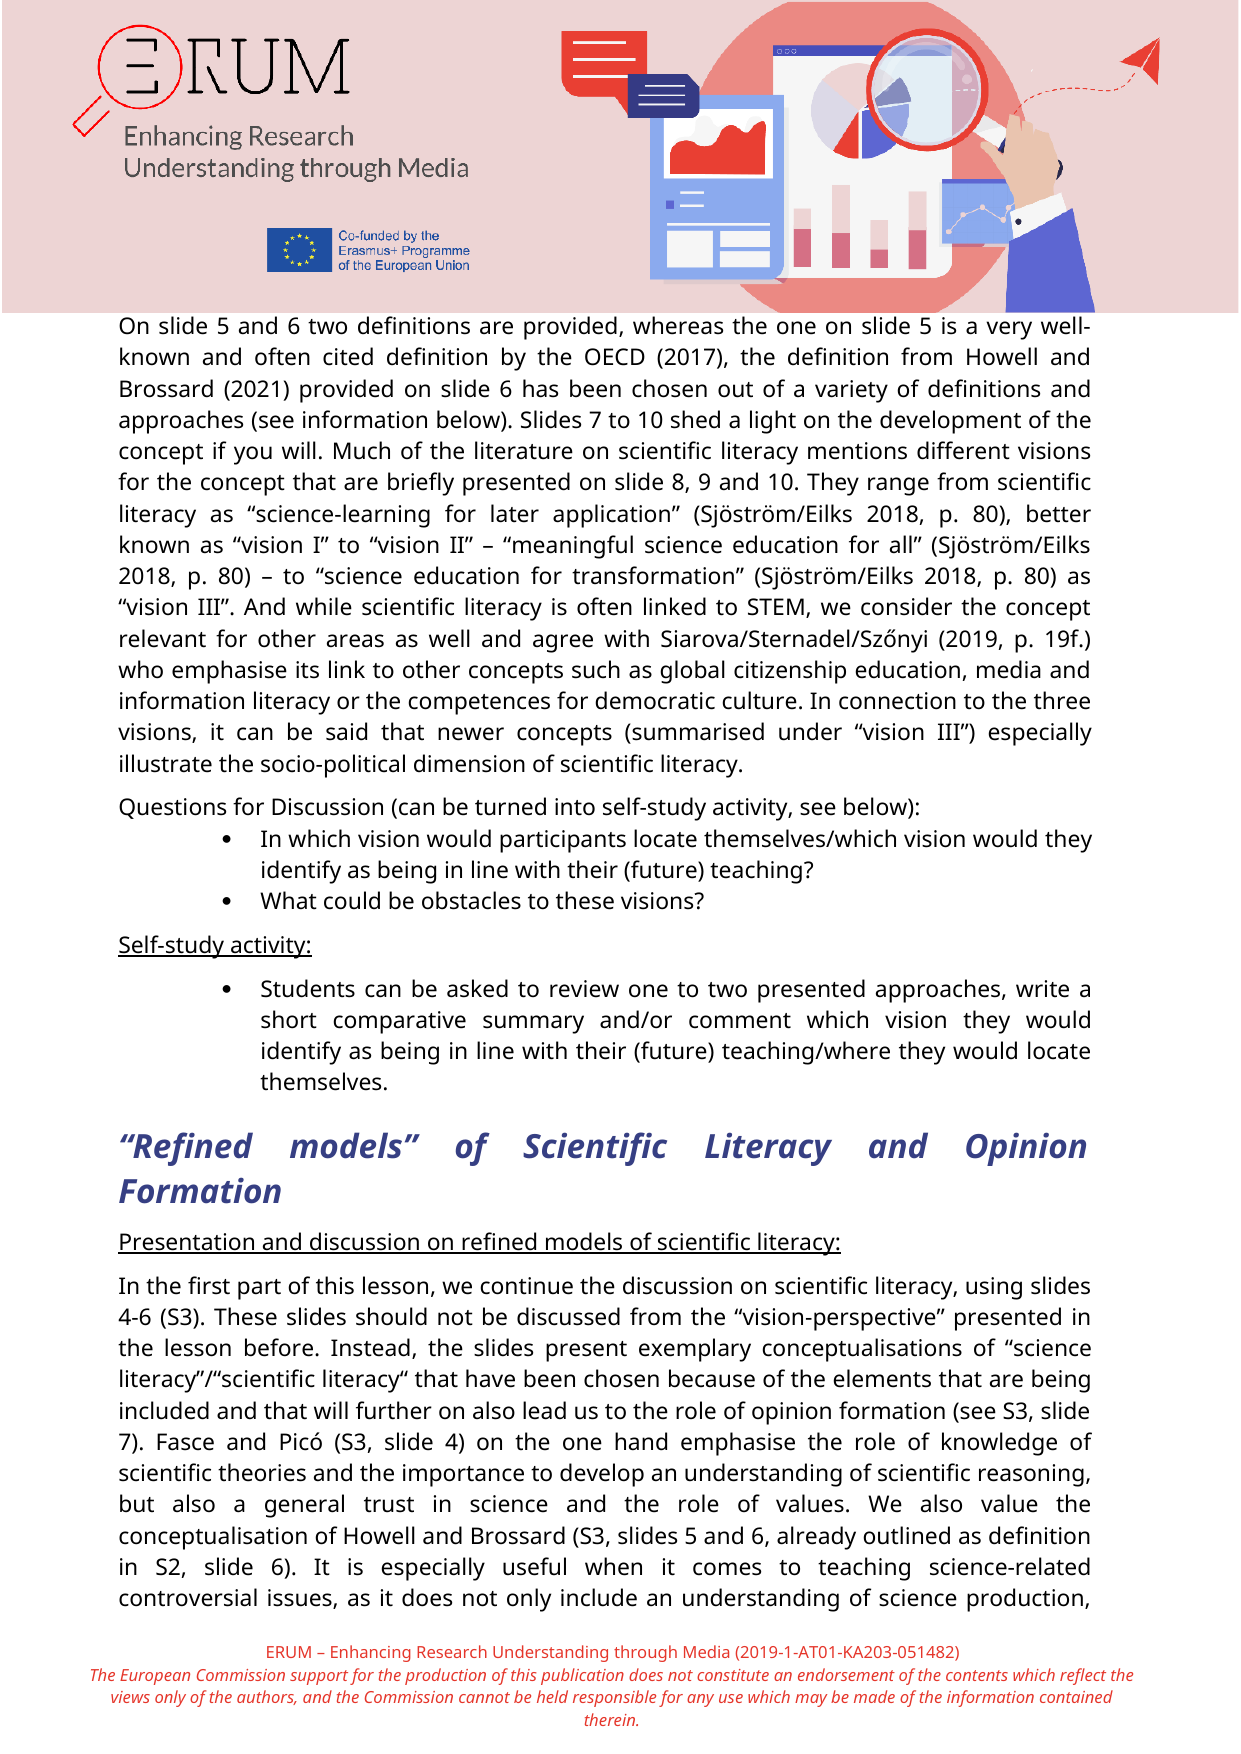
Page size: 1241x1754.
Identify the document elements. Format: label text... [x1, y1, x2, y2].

list Students can be asked to review one to two presented approaches, write a short comparative summary and/or comment which vision they would identify as being in line with their (future) teaching/where they would locate themselves. [223, 973, 1093, 1098]
picture [0, 0, 1241, 313]
list In which vision would participants locate themselves/which vision would they identify as being in line with their (future) teaching? [223, 823, 1093, 885]
text Presentation and discussion on refined models of scientific literacy: [118, 1226, 1093, 1257]
text “Refined models” of Scientific Literacy and Opinion Formation [118, 1123, 1093, 1213]
text On slide 5 and 6 two definitions are provided, whereas the one on slide 5 is a very well-known and often cited definition by the OECD (2017), the definition from Howell and Brossard (2021) provided on slide 6 has been chosen out of a variety of definitions and approaches (see information below). Slides 7 to 10 shed a light on the development of the concept if you will. Much of the literature on scientific literacy mentions different visions for the concept that are briefly presented on slide 8, 9 and 10. They range from scientific literacy as “science-learning for later application” (Sjöström/Eilks 2018, p. 80), better known as “vision I” to “vision II” – “meaningful science education for all” (Sjöström/Eilks 2018, p. 80) – to “science education for transformation” (Sjöström/Eilks 2018, p. 80) as “vision III”. And while scientific literacy is often linked to STEM, we consider the concept relevant for other areas as well and agree with Siarova/Sternadel/Szőnyi (2019, p. 19f.) who emphasise its link to other concepts such as global citizenship education, media and information literacy or the competences for democratic culture. In connection to the three visions, it can be said that newer concepts (summarised under “vision III”) especially illustrate the socio-political dimension of scientific literacy. [118, 310, 1093, 779]
text Self-study activity: [118, 929, 1093, 960]
list What could be obstacles to these visions? [223, 885, 1093, 916]
text Questions for Discussion (can be turned into self-study activity, see below): [118, 791, 1093, 823]
